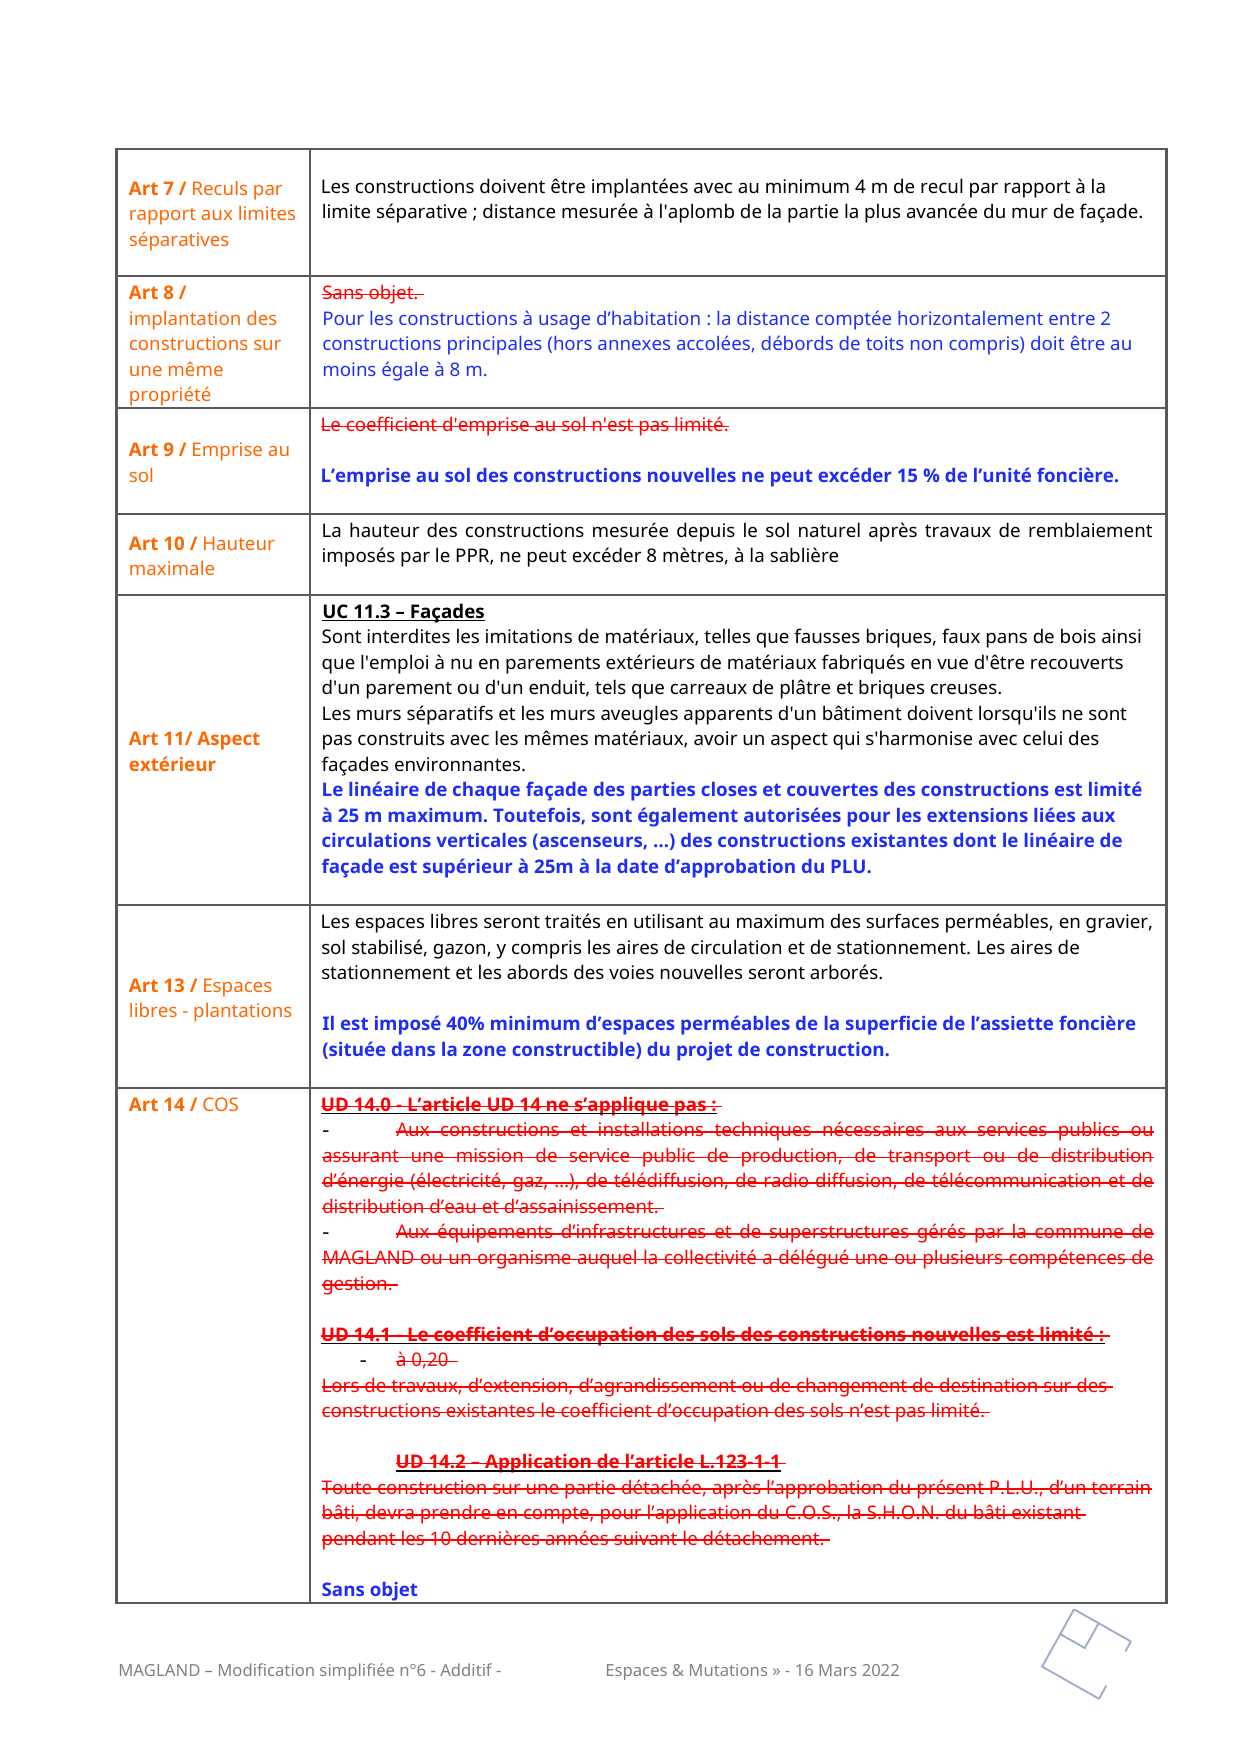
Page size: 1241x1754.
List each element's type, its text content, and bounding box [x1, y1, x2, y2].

table_cell Les constructions doivent être implantées avec au minimum 4 m de recul par rapport à la limite séparative ; distance mesurée à l'aplomb de la partie la plus avancée du mur de façade. [311, 150, 1165, 275]
table_cell Art 13 / Espaces libres - plantations [118, 906, 309, 1087]
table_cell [311, 1089, 1165, 1602]
table_cell Art 7 / Reculs par rapport aux limites séparatives [118, 150, 309, 275]
table_cell Les espaces libres seront traités en utilisant au maximum des surfaces perméables, en gravier, sol stabilisé, gazon, y compris les aires de circulation et de stationnement. Les aires de stationnement et les abords des voies nouvelles seront arborés. Il est imposé 40% minimum d’espaces perméables de la superficie de l’assiette foncière (située dans la zone constructible) du projet de construction. [311, 906, 1165, 1087]
table_cell La hauteur des constructions mesurée depuis le sol naturel après travaux de remblaiement imposés par le PPR, ne peut excéder 8 mètres, à la sablière [311, 515, 1165, 594]
table_cell UC 11.3 – Façades Sont interdites les imitations de matériaux, telles que fausses briques, faux pans de bois ainsi que l'emploi à nu en parements extérieurs de matériaux fabriqués en vue d'être recouverts d'un parement ou d'un enduit, tels que carreaux de plâtre et briques creuses. Les murs séparatifs et les murs aveugles apparents d'un bâtiment doivent lorsqu'ils ne sont pas construits avec les mêmes matériaux, avoir un aspect qui s'harmonise avec celui des façades environnantes. Le linéaire de chaque façade des parties closes et couvertes des constructions est limité à 25 m maximum. Toutefois, sont également autorisées pour les extensions liées aux circulations verticales (ascenseurs, …) des constructions existantes dont le linéaire de façade est supérieur à 25m à la date d’approbation du PLU. [311, 596, 1165, 904]
table_cell Sans objet. Pour les constructions à usage d’habitation : la distance comptée horizontalement entre 2 constructions principales (hors annexes accolées, débords de toits non compris) doit être au moins égale à 8 m. [311, 277, 1165, 407]
table_cell Art 9 / Emprise au sol [118, 409, 309, 513]
table_cell Art 10 / Hauteur maximale [118, 515, 309, 594]
table_cell Art 11/ Aspect extérieur [118, 596, 309, 904]
table_cell Le coefficient d'emprise au sol n'est pas limité. L’emprise au sol des constructions nouvelles ne peut excéder 15 % de l’unité foncière. [311, 409, 1165, 513]
table_cell Art 8 / implantation des constructions sur une même propriété [118, 277, 309, 407]
table_cell Art 14 / COS [118, 1089, 309, 1602]
